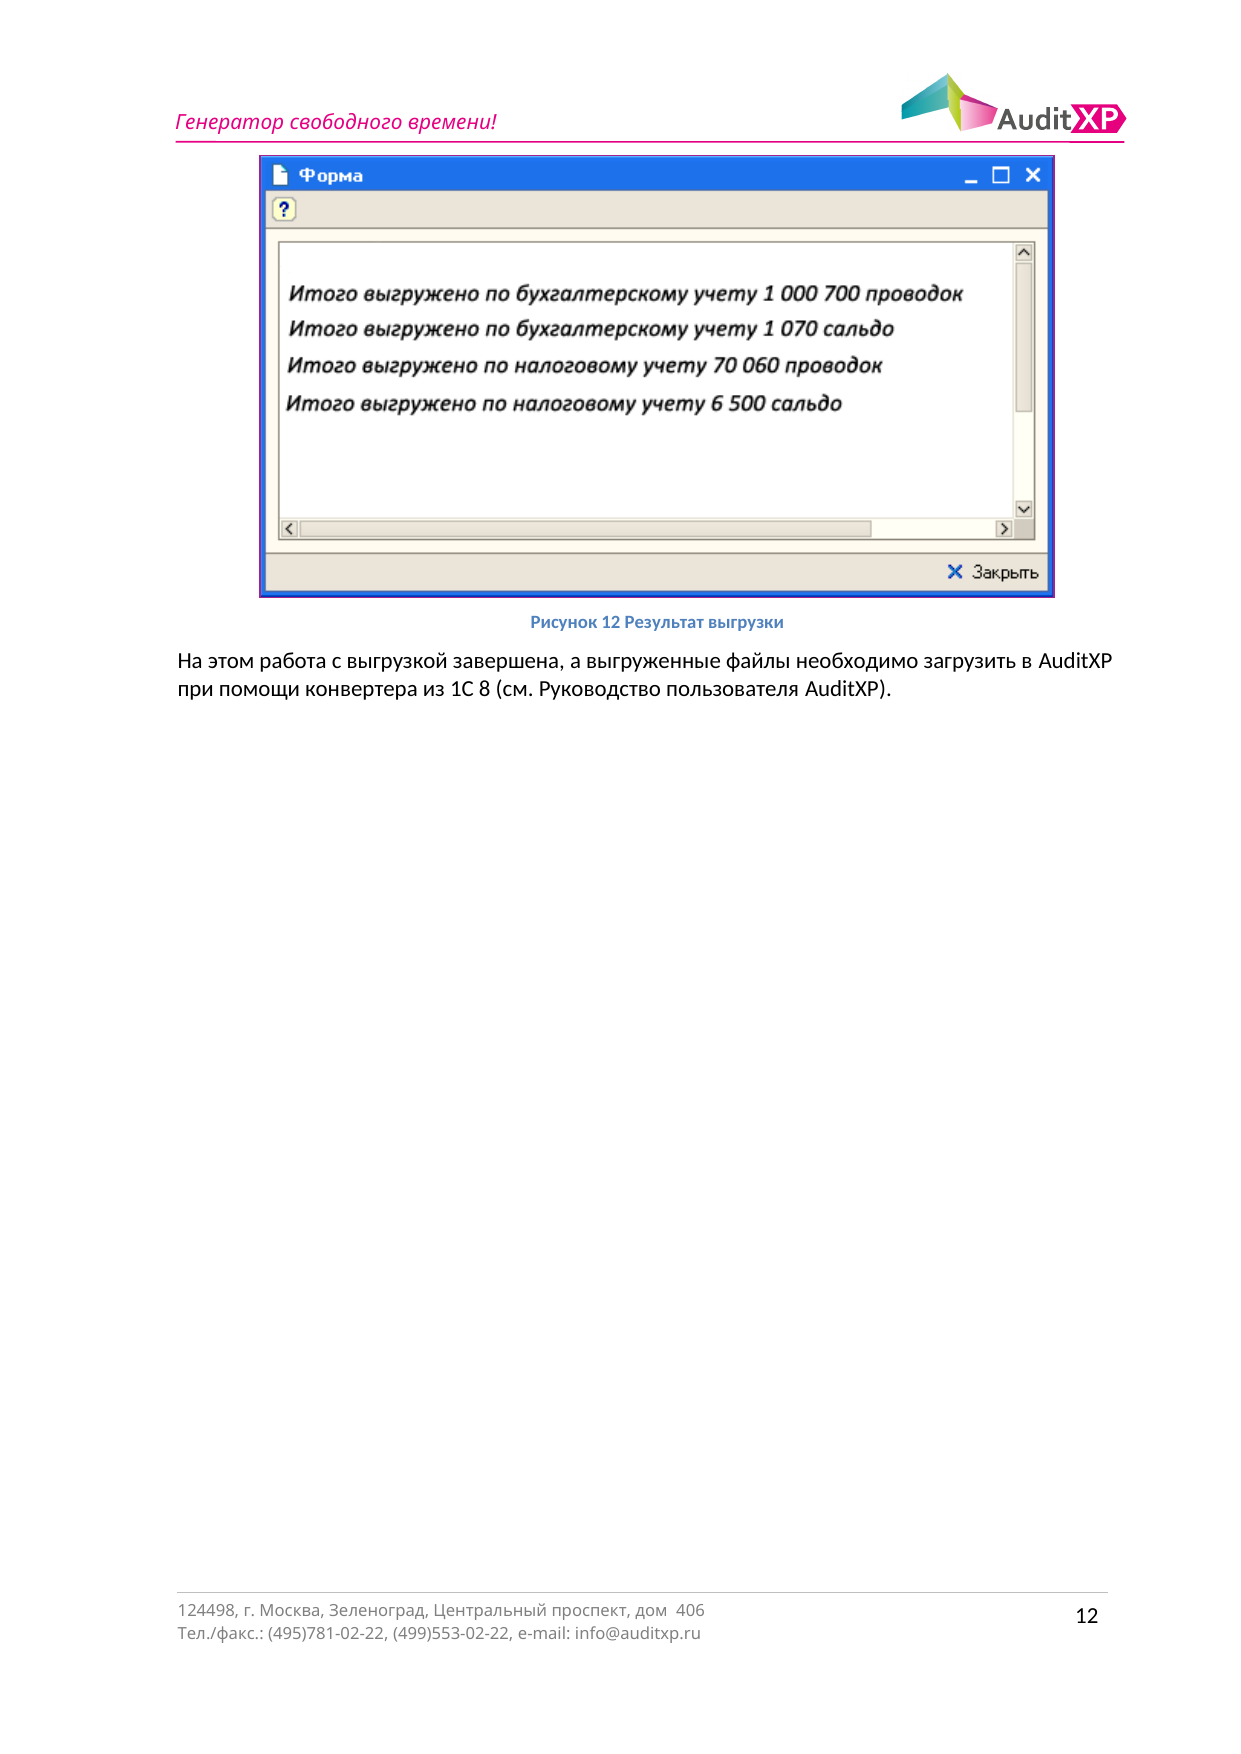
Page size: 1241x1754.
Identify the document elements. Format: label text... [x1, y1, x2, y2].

picture [261, 156, 1053, 597]
text Рисунок 12 Результат выгрузки [177, 611, 1137, 633]
text На этом работа с выгрузкой завершена, а выгруженные файлы необходимо загрузить в AuditXP при помощи конвертера из 1С 8 (см. Руководство пользователя AuditXP). [177, 646, 1137, 702]
